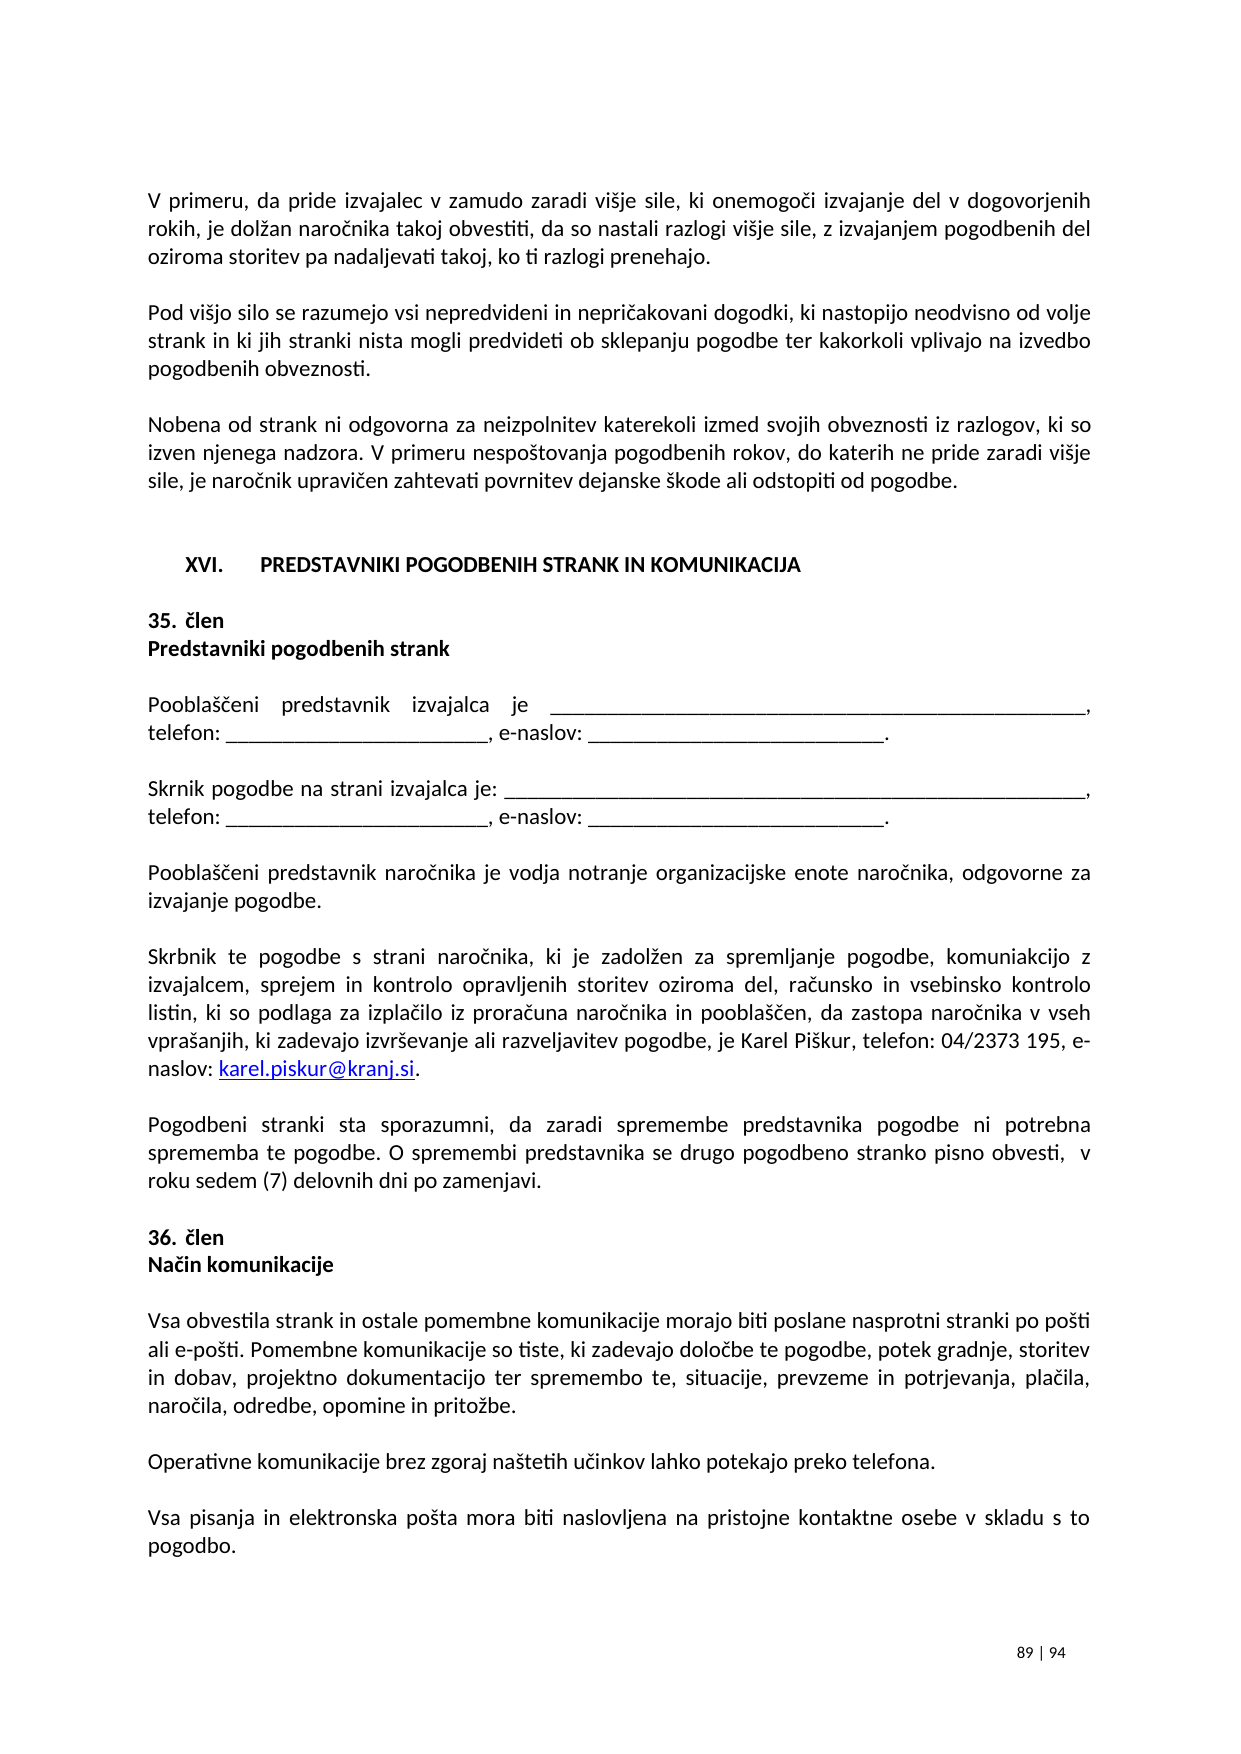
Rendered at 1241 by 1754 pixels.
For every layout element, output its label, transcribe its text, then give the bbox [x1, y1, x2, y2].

text Vsa pisanja in elektronska pošta mora biti naslovljena na pristojne kontaktne osebe v skladu s to pogodbo. [148, 1503, 1093, 1559]
text Skrnik pogodbe na strani izvajalca je: ___________________________________________________, telefon: _______________________, e-naslov: __________________________. [148, 774, 1093, 830]
text Predstavniki pogodbenih strank [148, 634, 1093, 662]
text Pooblaščeni predstavnik naročnika je vodja notranje organizacijske enote naročnika, odgovorne za izvajanje pogodbe. [148, 858, 1093, 914]
text V primeru, da pride izvajalec v zamudo zaradi višje sile, ki onemogoči izvajanje del v dogovorjenih rokih, je dolžan naročnika takoj obvestiti, da so nastali razlogi višje sile, z izvajanjem pogodbenih del oziroma storitev pa nadaljevati takoj, ko ti razlogi prenehajo. [148, 186, 1093, 270]
text Način komunikacije [148, 1251, 1093, 1279]
text Operativne komunikacije brez zgoraj naštetih učinkov lahko potekajo preko telefona. [148, 1447, 1093, 1475]
list PREDSTAVNIKI POGODBENIH STRANK IN KOMUNIKACIJA [185, 550, 1093, 578]
text Pod višjo silo se razumejo vsi nepredvideni in nepričakovani dogodki, ki nastopijo neodvisno od volje strank in ki jih stranki nista mogli predvideti ob sklepanju pogodbe ter kakorkoli vplivajo na izvedbo pogodbenih obveznosti. [148, 298, 1093, 382]
list člen [148, 1223, 1093, 1251]
list člen [148, 606, 1093, 634]
text Vsa obvestila strank in ostale pomembne komunikacije morajo biti poslane nasprotni stranki po pošti ali e-pošti. Pomembne komunikacije so tiste, ki zadevajo določbe te pogodbe, potek gradnje, storitev in dobav, projektno dokumentacijo ter spremembo te, situacije, prevzeme in potrjevanja, plačila, naročila, odredbe, opomine in pritožbe. [148, 1307, 1093, 1419]
text Pogodbeni stranki sta sporazumni, da zaradi spremembe predstavnika pogodbe ni potrebna sprememba te pogodbe. O spremembi predstavnika se drugo pogodbeno stranko pisno obvesti, v roku sedem (7) delovnih dni po zamenjavi. [148, 1111, 1093, 1194]
text Pooblaščeni predstavnik izvajalca je _______________________________________________, telefon: _______________________, e-naslov: __________________________. [148, 690, 1093, 746]
text Nobena od strank ni odgovorna za neizpolnitev katerekoli izmed svojih obveznosti iz razlogov, ki so izven njenega nadzora. V primeru nespoštovanja pogodbenih rokov, do katerih ne pride zaradi višje sile, je naročnik upravičen zahtevati povrnitev dejanske škode ali odstopiti od pogodbe. [148, 410, 1093, 494]
text Skrbnik te pogodbe s strani naročnika, ki je zadolžen za spremljanje pogodbe, komuniakcijo z izvajalcem, sprejem in kontrolo opravljenih storitev oziroma del, računsko in vsebinsko kontrolo listin, ki so podlaga za izplačilo iz proračuna naročnika in pooblaščen, da zastopa naročnika v vseh vprašanjih, ki zadevajo izvrševanje ali razveljavitev pogodbe, je Karel Piškur, telefon: 04/2373 195, e-naslov: karel.piskur@kranj.si. [148, 942, 1093, 1082]
